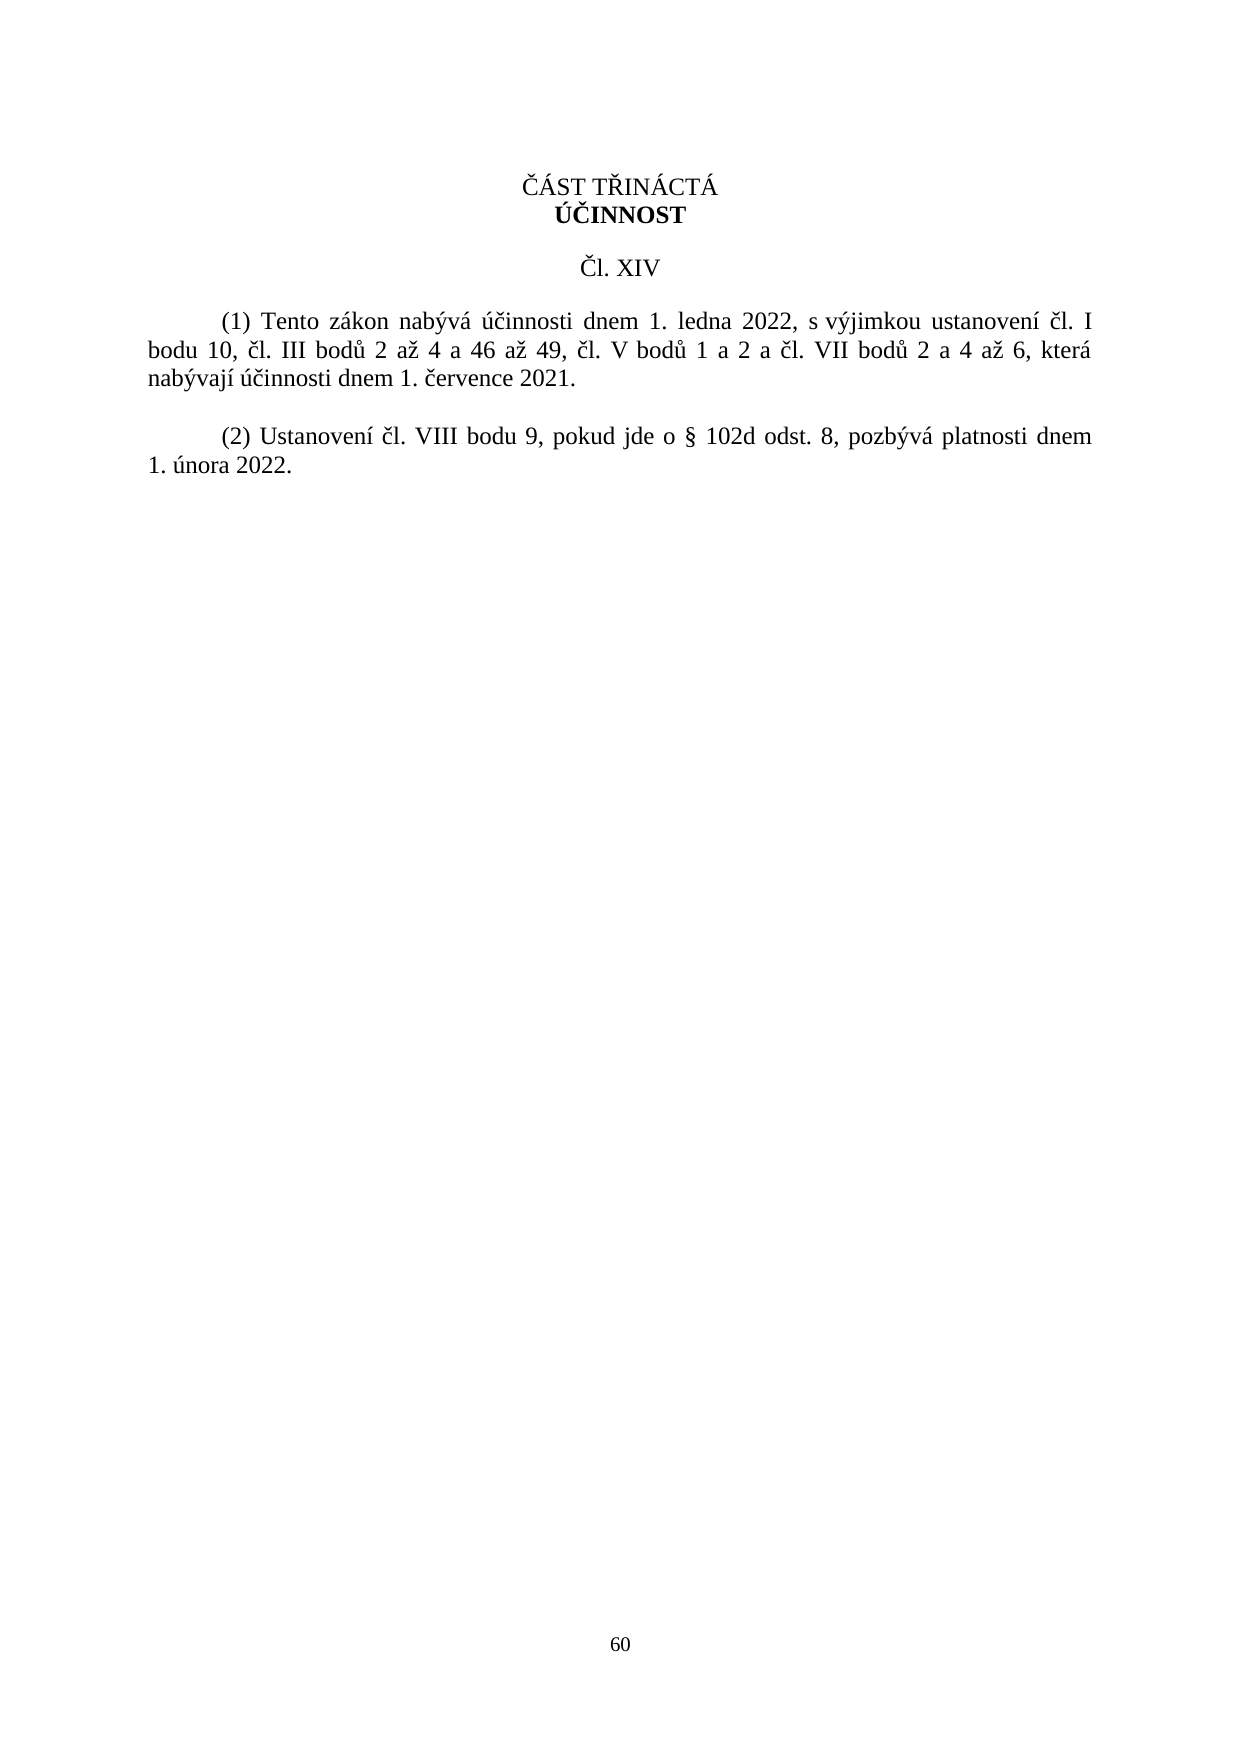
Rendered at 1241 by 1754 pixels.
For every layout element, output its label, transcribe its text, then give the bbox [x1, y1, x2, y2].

text ČÁST TŘINÁCTÁ [148, 172, 1093, 200]
text (2) Ustanovení čl. VIII bodu 9, pokud jde o § 102d odst. 8, pozbývá platnosti dnem 1. února 2022. [148, 421, 1093, 478]
text (1) Tento zákon nabývá účinnosti dnem 1. ledna 2022, s výjimkou ustanovení čl. I bodu 10, čl. III bodů 2 až 4 a 46 až 49, čl. V bodů 1 a 2 a čl. VII bodů 2 a 4 až 6, která nabývají účinnosti dnem 1. července 2021. [148, 306, 1093, 392]
text ÚČINNOST [148, 200, 1093, 229]
text Čl. XIV [148, 253, 1093, 282]
